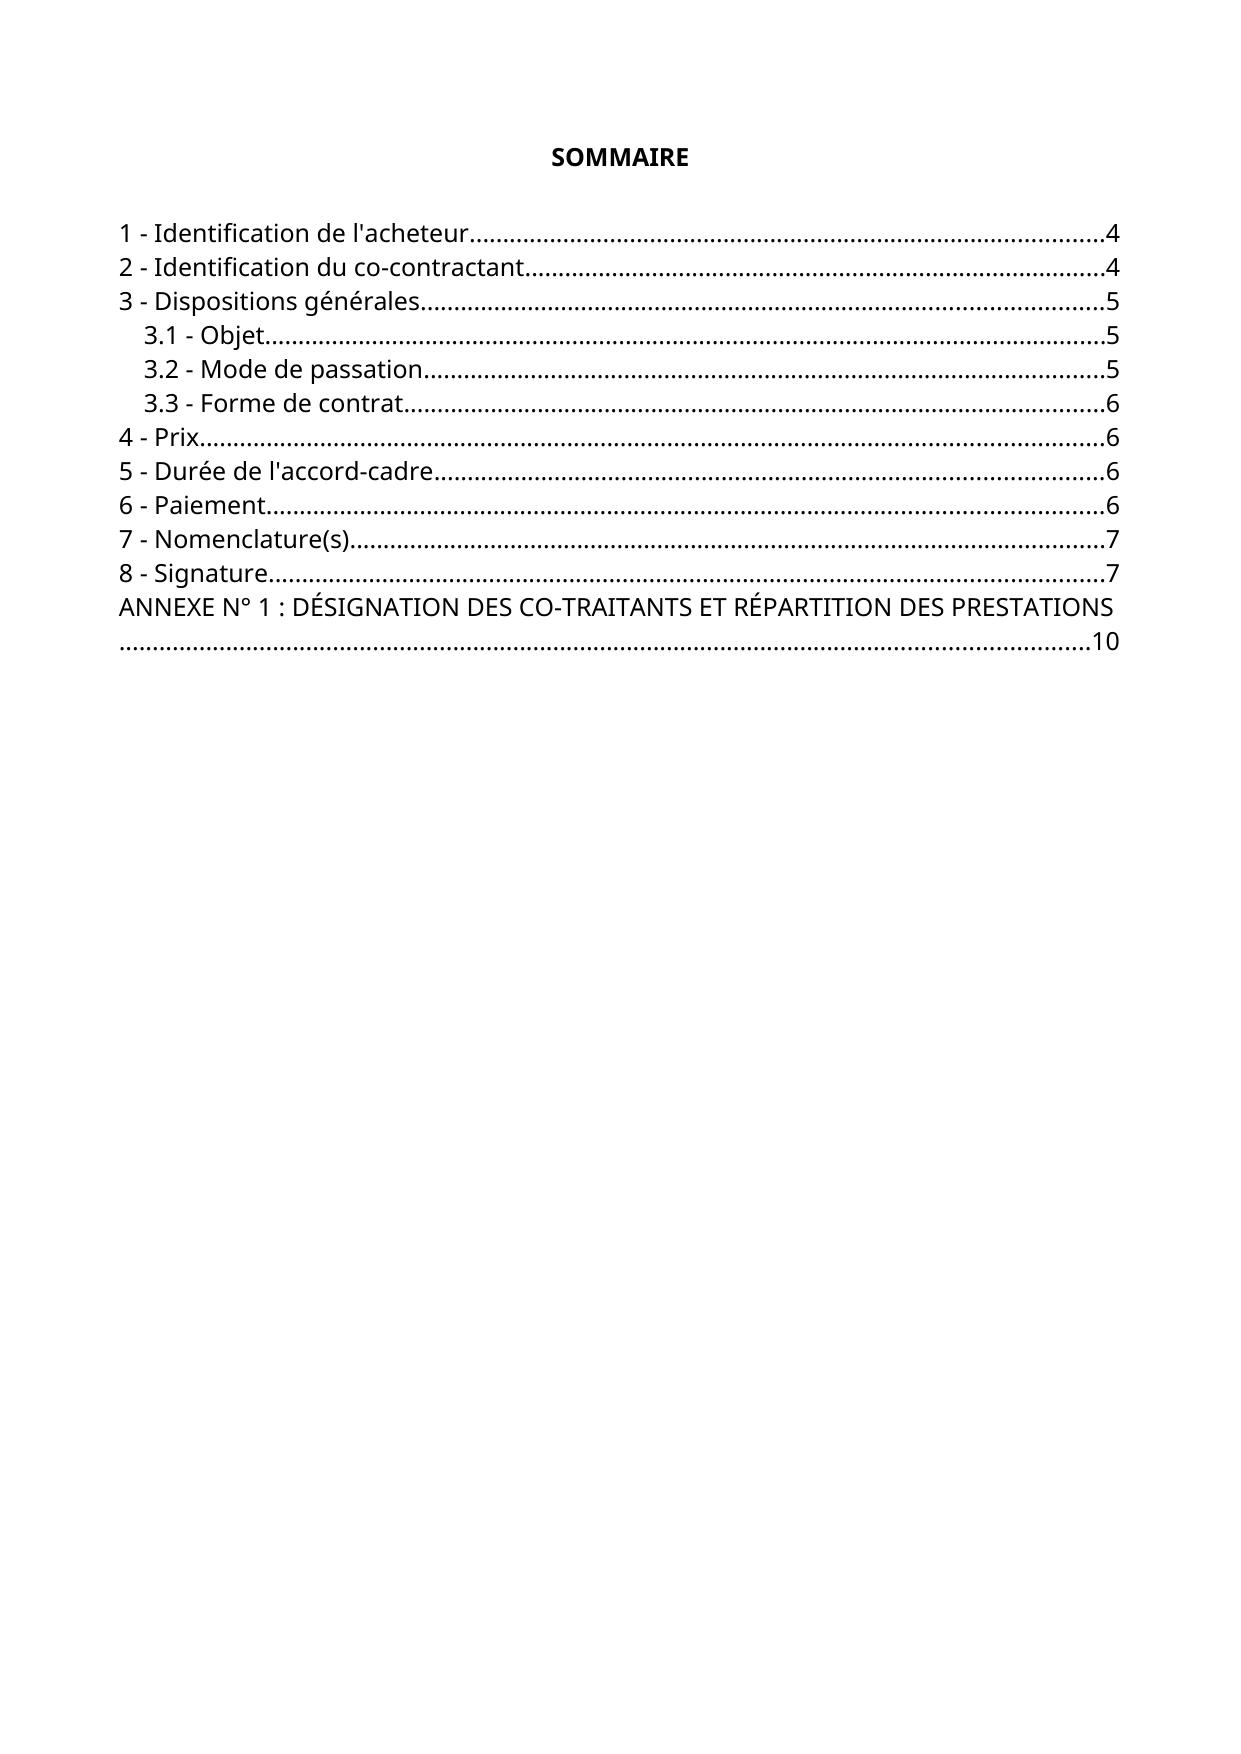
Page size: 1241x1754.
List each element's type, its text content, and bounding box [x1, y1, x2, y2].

text 1 - Identification de l'acheteur 4 [119, 215, 1121, 249]
text 3.3 - Forme de contrat 6 [144, 386, 1121, 420]
text ANNEXE N° 1 : DÉSIGNATION DES CO-TRAITANTS ET RÉPARTITION DES PRESTATIONS 10 [119, 590, 1121, 658]
text 8 - Signature 7 [119, 556, 1121, 590]
text 2 - Identification du co-contractant 4 [119, 249, 1121, 283]
text 3.1 - Objet 5 [144, 317, 1121, 352]
text SOMMAIRE [119, 139, 1121, 174]
text 6 - Paiement 6 [119, 488, 1121, 522]
text 4 - Prix 6 [119, 420, 1121, 454]
text 5 - Durée de l'accord-cadre 6 [119, 454, 1121, 488]
text 7 - Nomenclature(s) 7 [119, 522, 1121, 556]
text 3 - Dispositions générales 5 [119, 283, 1121, 317]
text 3.2 - Mode de passation 5 [144, 352, 1121, 386]
